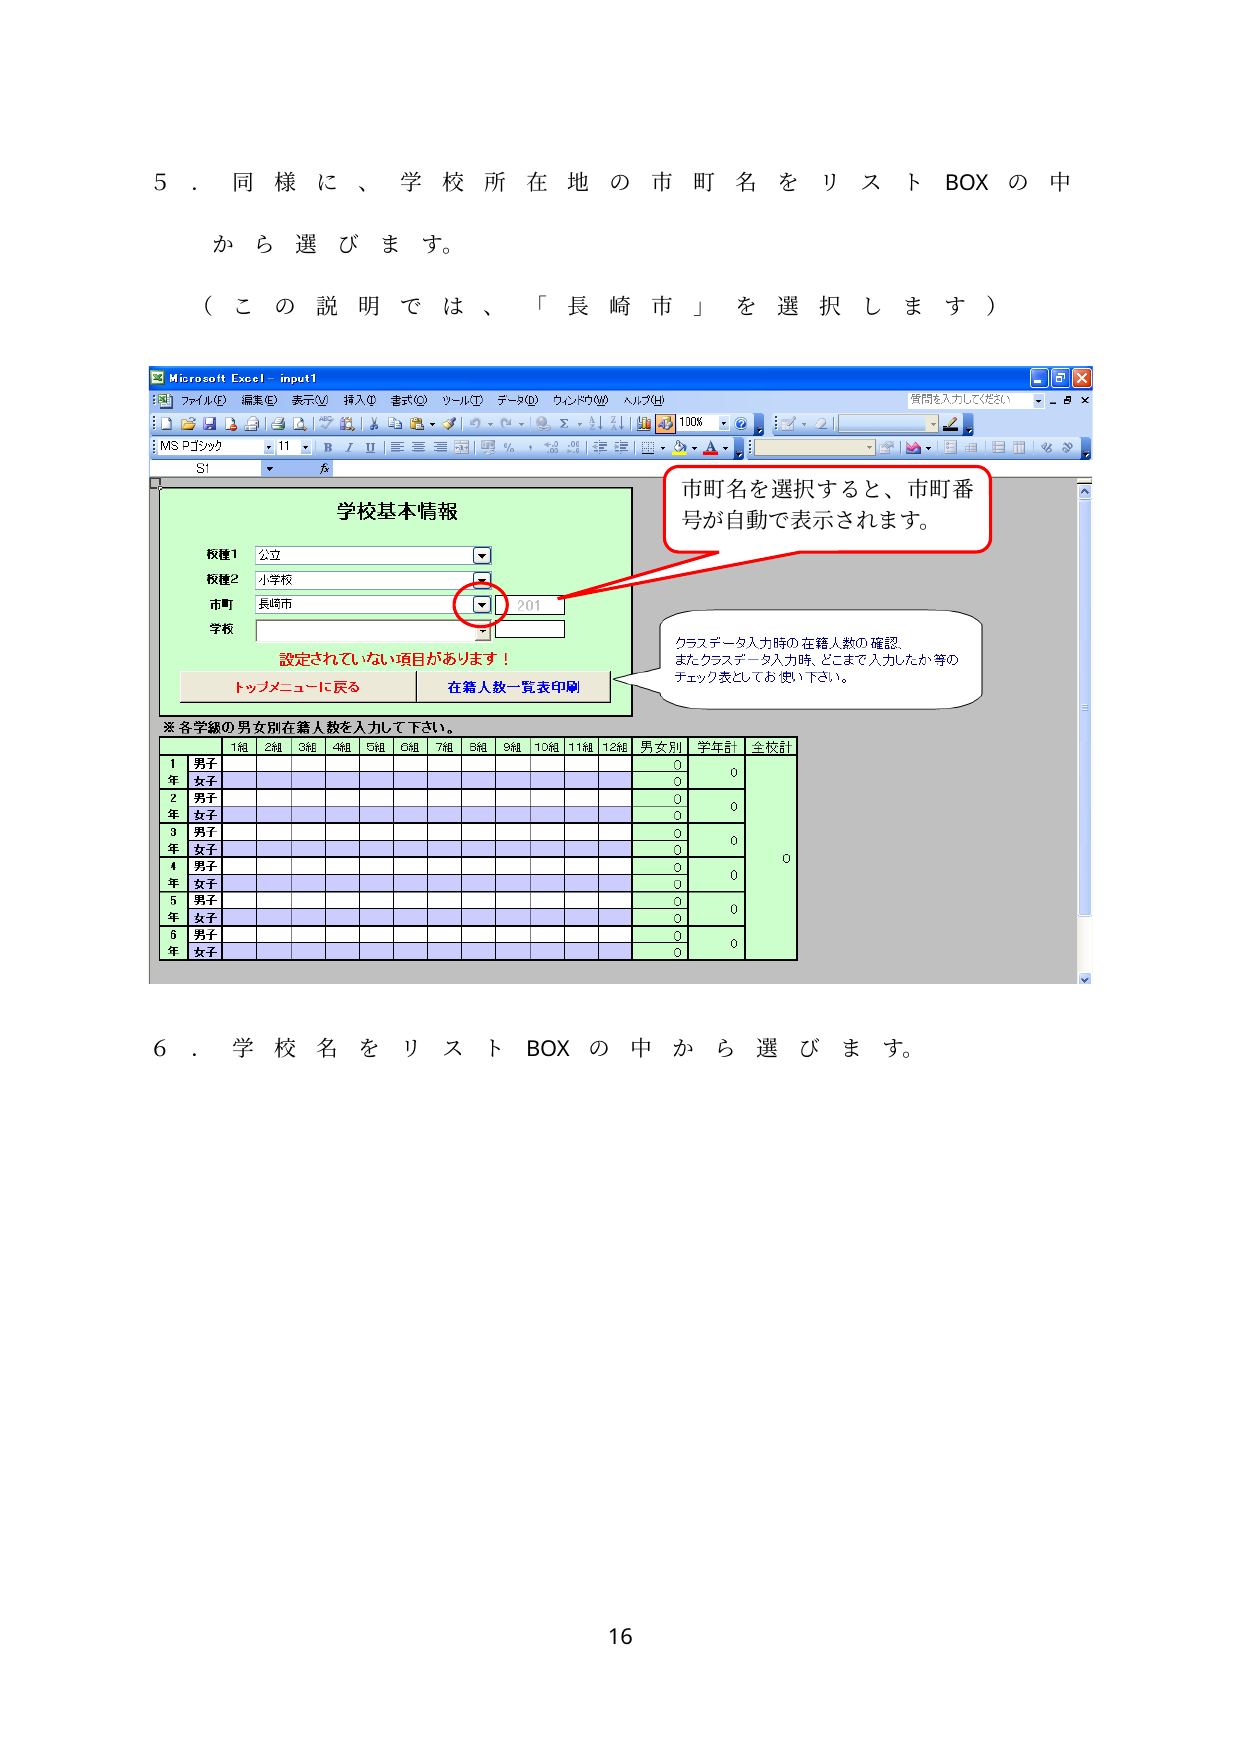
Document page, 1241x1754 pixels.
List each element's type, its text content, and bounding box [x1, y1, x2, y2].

picture [148, 366, 1093, 984]
text ５．同様に、学校所在地の市町名をリストBOXの中から選びます。 [149, 150, 1091, 274]
text ６．学校名をリストBOXの中から選びます。 [149, 1016, 1091, 1078]
text （この説明では、「長崎市」を選択します） [170, 274, 1091, 336]
